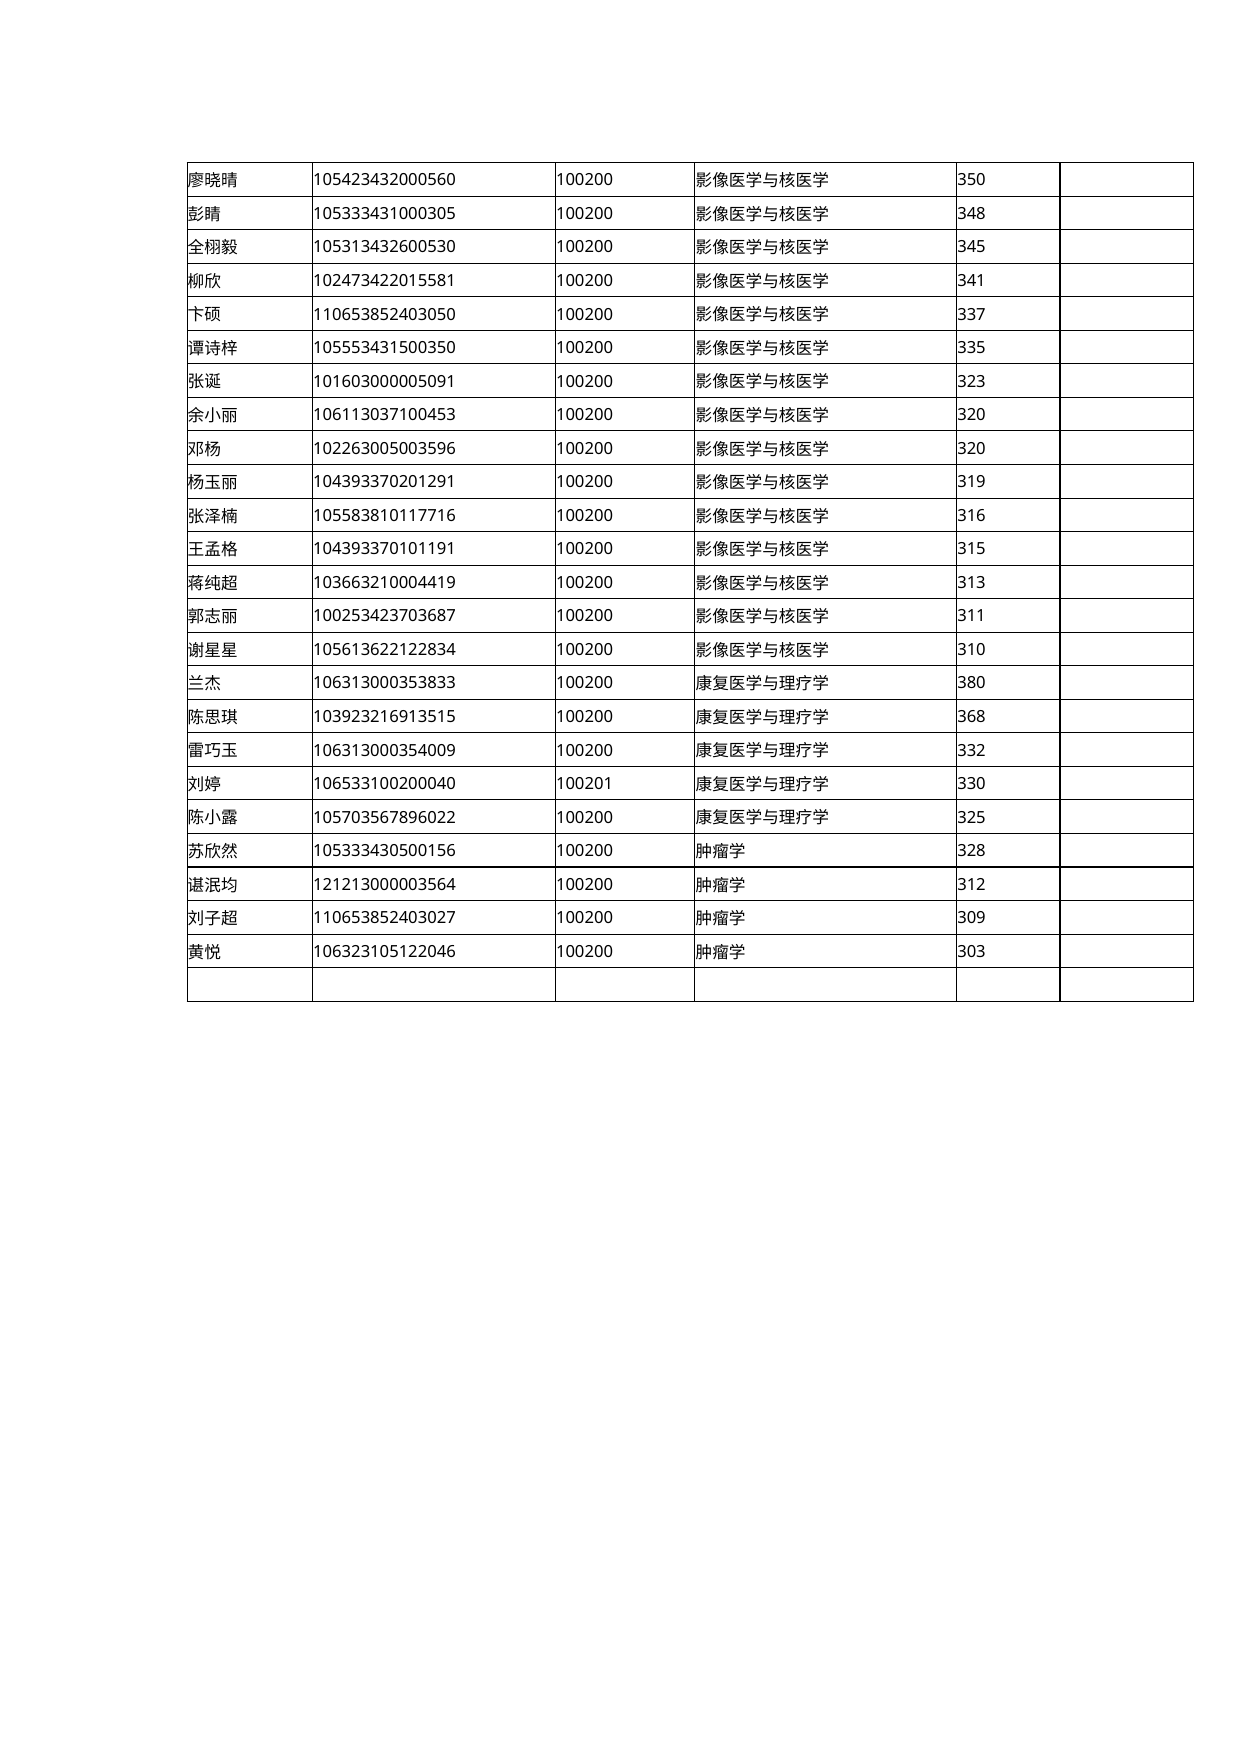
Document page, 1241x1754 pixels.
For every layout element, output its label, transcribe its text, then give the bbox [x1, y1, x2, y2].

table_cell 103663210004419 [313, 566, 555, 598]
table_cell 影像医学与核医学 [695, 163, 956, 196]
table_cell 余小丽 [188, 398, 312, 430]
table_cell 100200 [556, 868, 694, 900]
table_cell 影像医学与核医学 [695, 331, 956, 363]
table_cell 影像医学与核医学 [695, 633, 956, 665]
table_cell 影像医学与核医学 [695, 499, 956, 531]
table_cell 110653852403027 [313, 901, 555, 933]
table_cell 310 [957, 633, 1059, 665]
table_cell 100200 [556, 197, 694, 229]
table_cell 100200 [556, 599, 694, 632]
table_cell [556, 968, 694, 1001]
table_cell 316 [957, 499, 1059, 531]
table_cell 卞硕 [188, 297, 312, 330]
table_cell 杨玉丽 [188, 465, 312, 497]
table_cell 100200 [556, 465, 694, 497]
table_cell 105703567896022 [313, 800, 555, 833]
table_cell 影像医学与核医学 [695, 532, 956, 564]
table_cell 100200 [556, 230, 694, 263]
table_cell 100200 [556, 532, 694, 564]
table_cell [1061, 868, 1193, 900]
table_cell [1061, 499, 1193, 531]
table_cell 影像医学与核医学 [695, 230, 956, 263]
table_cell 100200 [556, 297, 694, 330]
table_cell 106313000353833 [313, 666, 555, 699]
table_cell [1061, 800, 1193, 833]
table_cell 335 [957, 331, 1059, 363]
table_cell 柳欣 [188, 264, 312, 296]
table_cell 王孟格 [188, 532, 312, 564]
table_cell 100200 [556, 834, 694, 866]
table_cell [957, 968, 1059, 1001]
table_cell 郭志丽 [188, 599, 312, 632]
table_cell 肿瘤学 [695, 901, 956, 933]
table_cell [1061, 398, 1193, 430]
table_cell [1061, 968, 1193, 1001]
table_cell [1061, 633, 1193, 665]
table_cell [1061, 733, 1193, 766]
table_cell 廖晓晴 [188, 163, 312, 196]
table_cell 328 [957, 834, 1059, 866]
table_cell 313 [957, 566, 1059, 598]
table_cell 110653852403050 [313, 297, 555, 330]
table_cell [1061, 532, 1193, 564]
table_cell 100200 [556, 901, 694, 933]
table_cell 325 [957, 800, 1059, 833]
table_cell [1061, 465, 1193, 497]
table_cell 100200 [556, 700, 694, 732]
table_cell 邓杨 [188, 431, 312, 464]
table_cell 兰杰 [188, 666, 312, 699]
table_cell [1061, 935, 1193, 967]
table_cell 337 [957, 297, 1059, 330]
table_cell 影像医学与核医学 [695, 398, 956, 430]
table_cell 刘子超 [188, 901, 312, 933]
table_cell 100200 [556, 431, 694, 464]
table_cell 100200 [556, 163, 694, 196]
table_cell 106533100200040 [313, 767, 555, 799]
table_cell 380 [957, 666, 1059, 699]
table_cell 323 [957, 364, 1059, 397]
table_cell 341 [957, 264, 1059, 296]
table_cell 肿瘤学 [695, 868, 956, 900]
table_cell 100200 [556, 566, 694, 598]
table_cell 蒋纯超 [188, 566, 312, 598]
table_cell 121213000003564 [313, 868, 555, 900]
table_cell 张泽楠 [188, 499, 312, 531]
table_cell [1061, 666, 1193, 699]
table_cell 100200 [556, 499, 694, 531]
table_cell 康复医学与理疗学 [695, 800, 956, 833]
table_cell 康复医学与理疗学 [695, 767, 956, 799]
table_cell 肿瘤学 [695, 935, 956, 967]
table_cell 100200 [556, 800, 694, 833]
table_cell [1061, 566, 1193, 598]
table_cell 肿瘤学 [695, 834, 956, 866]
table_cell 谭诗梓 [188, 331, 312, 363]
table_cell [1061, 431, 1193, 464]
table_cell 张诞 [188, 364, 312, 397]
table_cell 彭睛 [188, 197, 312, 229]
table_cell 303 [957, 935, 1059, 967]
table_cell 影像医学与核医学 [695, 599, 956, 632]
table_cell 谌泯均 [188, 868, 312, 900]
table_cell [1061, 297, 1193, 330]
table_cell 320 [957, 431, 1059, 464]
table_cell 105583810117716 [313, 499, 555, 531]
table_cell 105613622122834 [313, 633, 555, 665]
table_cell 309 [957, 901, 1059, 933]
table_cell [1061, 230, 1193, 263]
table_cell 105553431500350 [313, 331, 555, 363]
table_cell 100200 [556, 331, 694, 363]
table_cell 100200 [556, 364, 694, 397]
table_cell 106313000354009 [313, 733, 555, 766]
table_cell 影像医学与核医学 [695, 264, 956, 296]
table_cell 104393370101191 [313, 532, 555, 564]
table_cell 100200 [556, 633, 694, 665]
table_cell [1061, 264, 1193, 296]
table_cell [1061, 834, 1193, 866]
table_cell 100200 [556, 398, 694, 430]
table_cell [1061, 599, 1193, 632]
table_cell 101603000005091 [313, 364, 555, 397]
table_cell 103923216913515 [313, 700, 555, 732]
table_cell 345 [957, 230, 1059, 263]
table_cell [695, 968, 956, 1001]
table_cell 雷巧玉 [188, 733, 312, 766]
table_cell [1061, 163, 1193, 196]
table_cell 影像医学与核医学 [695, 465, 956, 497]
table_cell 100200 [556, 264, 694, 296]
table_cell [1061, 700, 1193, 732]
table_cell 332 [957, 733, 1059, 766]
table_cell 陈思琪 [188, 700, 312, 732]
table_cell [313, 968, 555, 1001]
table_cell 312 [957, 868, 1059, 900]
table_cell 康复医学与理疗学 [695, 700, 956, 732]
table_cell 320 [957, 398, 1059, 430]
table_cell 苏欣然 [188, 834, 312, 866]
table_cell 影像医学与核医学 [695, 297, 956, 330]
table_cell 330 [957, 767, 1059, 799]
table_cell 黄悦 [188, 935, 312, 967]
table_cell 102473422015581 [313, 264, 555, 296]
table_cell 350 [957, 163, 1059, 196]
table_cell [1061, 331, 1193, 363]
table_cell 全栩毅 [188, 230, 312, 263]
table_cell 106113037100453 [313, 398, 555, 430]
table_cell 368 [957, 700, 1059, 732]
table_cell 102263005003596 [313, 431, 555, 464]
table_cell 315 [957, 532, 1059, 564]
table_cell 106323105122046 [313, 935, 555, 967]
table_cell [1061, 767, 1193, 799]
table_cell 100200 [556, 733, 694, 766]
table_cell 319 [957, 465, 1059, 497]
table_cell 刘婷 [188, 767, 312, 799]
table_cell 105333431000305 [313, 197, 555, 229]
table_cell [188, 968, 312, 1001]
table_cell 100201 [556, 767, 694, 799]
table_cell 105313432600530 [313, 230, 555, 263]
table_cell 348 [957, 197, 1059, 229]
table_cell 谢星星 [188, 633, 312, 665]
table_cell 康复医学与理疗学 [695, 733, 956, 766]
table_cell [1061, 197, 1193, 229]
table_cell [1061, 364, 1193, 397]
table_cell 105333430500156 [313, 834, 555, 866]
table_cell 影像医学与核医学 [695, 364, 956, 397]
table_cell 100200 [556, 935, 694, 967]
table_cell 影像医学与核医学 [695, 566, 956, 598]
table_cell 影像医学与核医学 [695, 197, 956, 229]
table_cell 影像医学与核医学 [695, 431, 956, 464]
table_cell [1061, 901, 1193, 933]
table_cell 陈小露 [188, 800, 312, 833]
table_cell 100200 [556, 666, 694, 699]
table_cell 104393370201291 [313, 465, 555, 497]
table_cell 105423432000560 [313, 163, 555, 196]
table_cell 100253423703687 [313, 599, 555, 632]
table_cell 康复医学与理疗学 [695, 666, 956, 699]
table_cell 311 [957, 599, 1059, 632]
